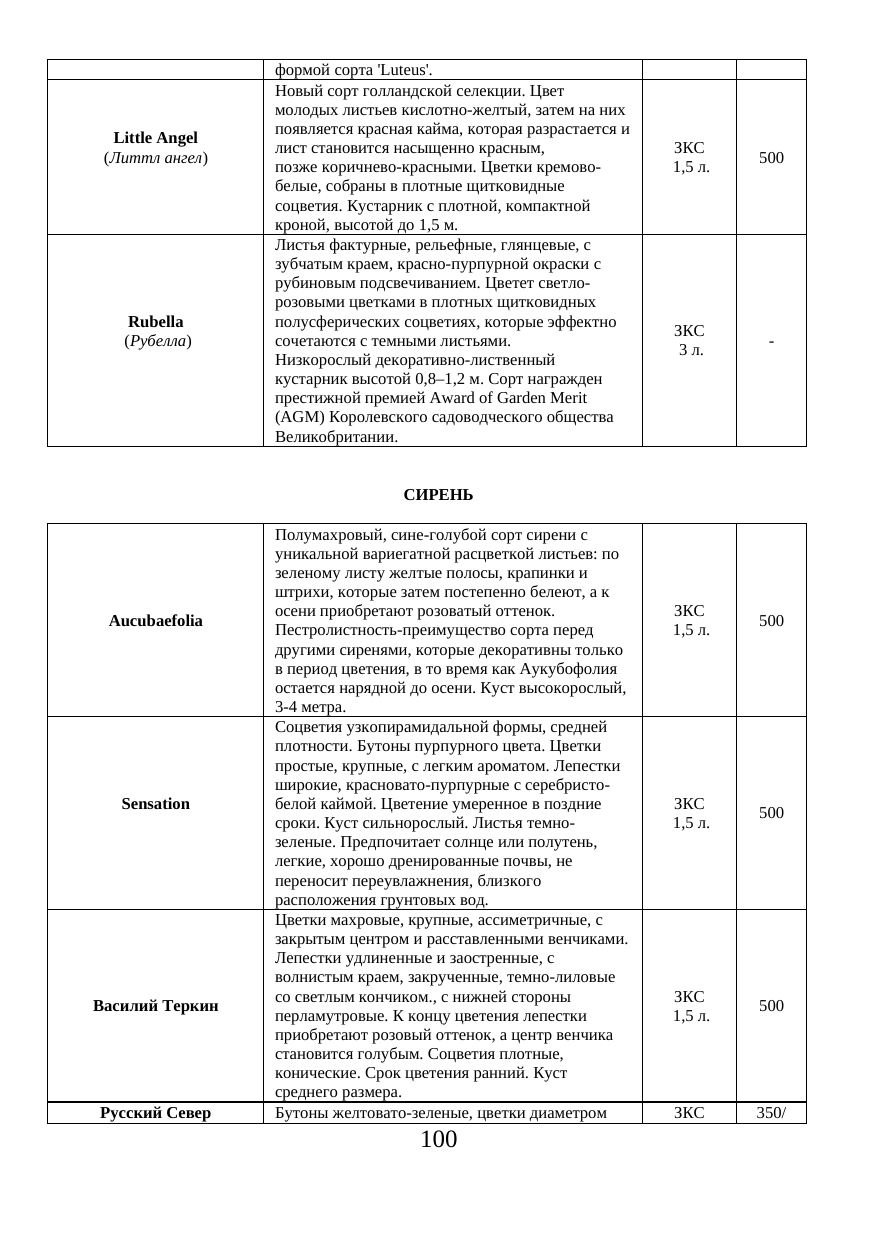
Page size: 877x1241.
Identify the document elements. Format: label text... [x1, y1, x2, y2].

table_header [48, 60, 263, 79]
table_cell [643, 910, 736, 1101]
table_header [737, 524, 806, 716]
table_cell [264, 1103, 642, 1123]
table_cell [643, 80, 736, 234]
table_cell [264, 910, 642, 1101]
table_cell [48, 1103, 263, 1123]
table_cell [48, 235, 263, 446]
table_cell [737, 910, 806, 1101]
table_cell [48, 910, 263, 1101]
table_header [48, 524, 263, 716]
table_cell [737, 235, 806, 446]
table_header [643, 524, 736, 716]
text СИРЕНЬ [59, 485, 818, 504]
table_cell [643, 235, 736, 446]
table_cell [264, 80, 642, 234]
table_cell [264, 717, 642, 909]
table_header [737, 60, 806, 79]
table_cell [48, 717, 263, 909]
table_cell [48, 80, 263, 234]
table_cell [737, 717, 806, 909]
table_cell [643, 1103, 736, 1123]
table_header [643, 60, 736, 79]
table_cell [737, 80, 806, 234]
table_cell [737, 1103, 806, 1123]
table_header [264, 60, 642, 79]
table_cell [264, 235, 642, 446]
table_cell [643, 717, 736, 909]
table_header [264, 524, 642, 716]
